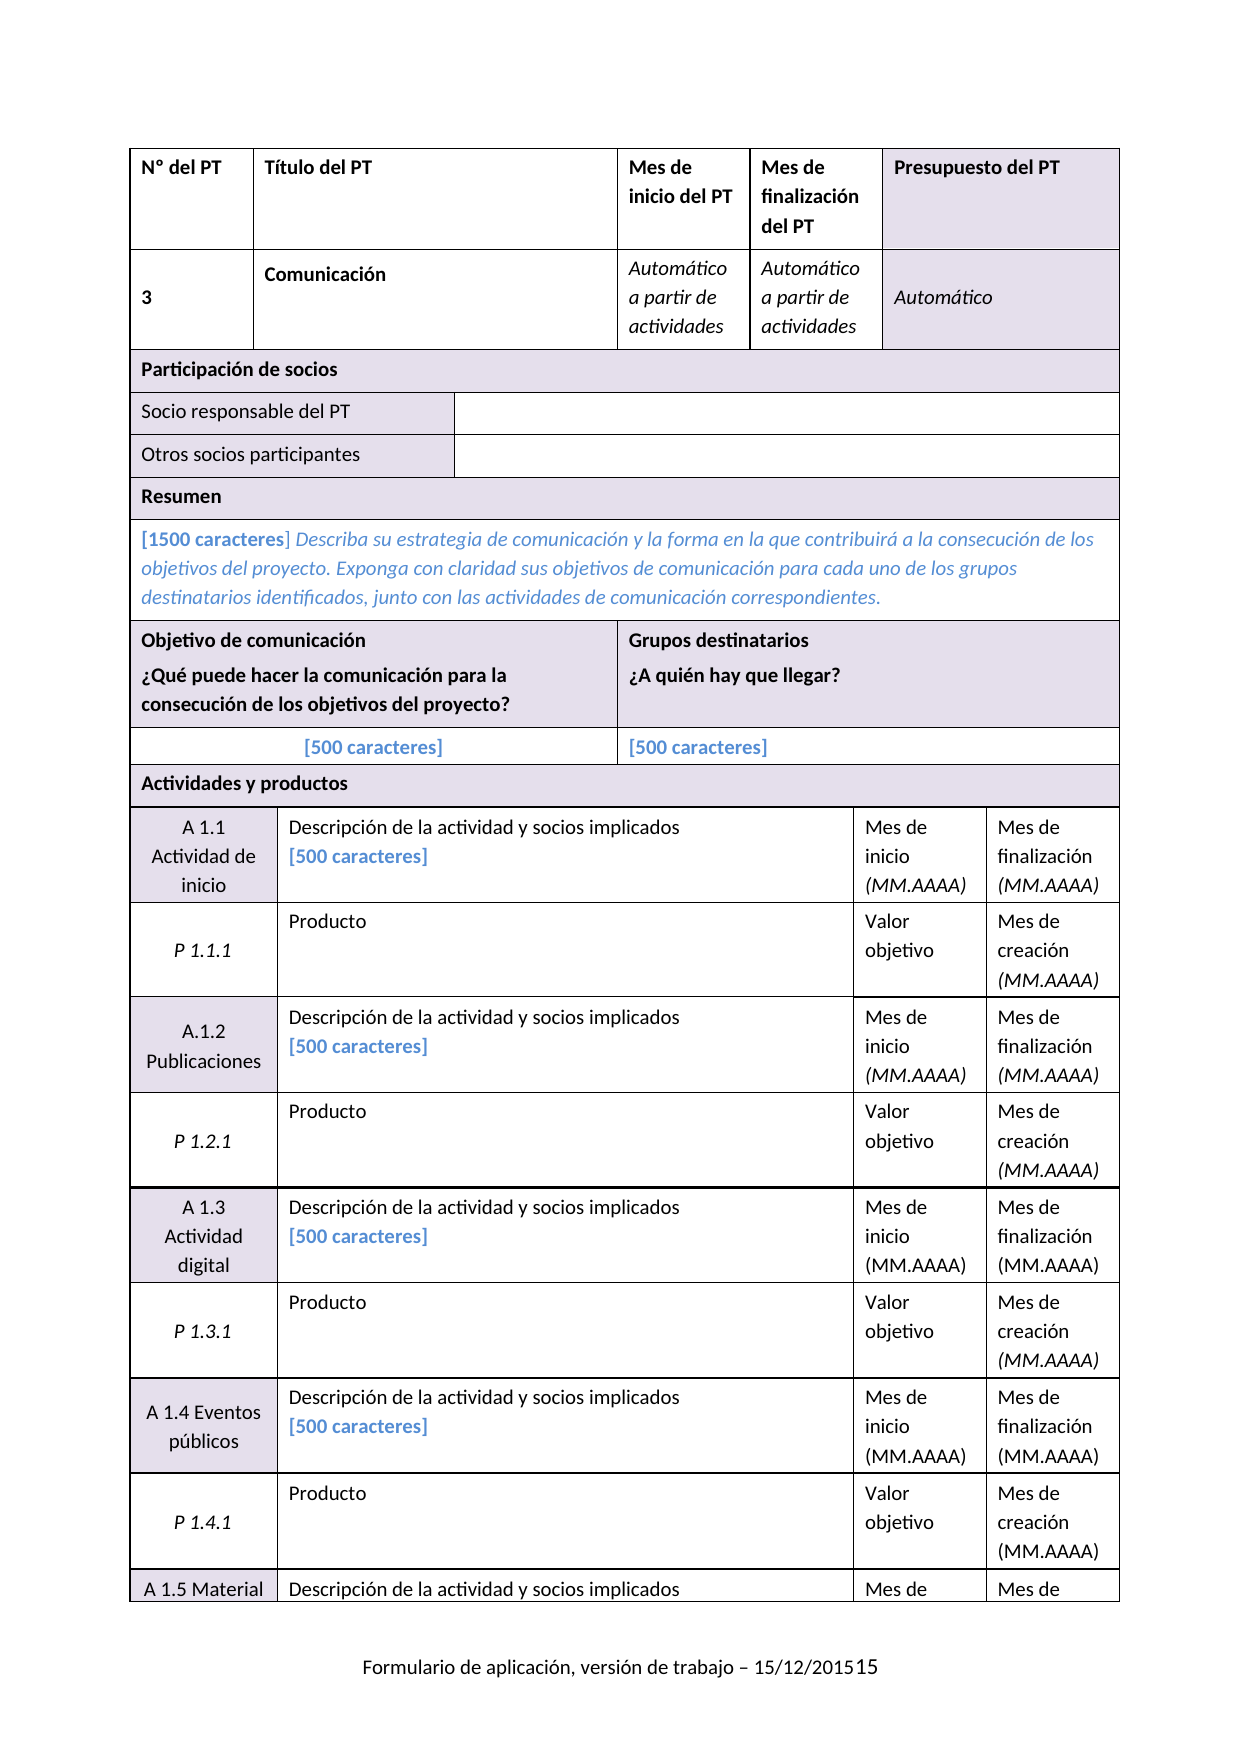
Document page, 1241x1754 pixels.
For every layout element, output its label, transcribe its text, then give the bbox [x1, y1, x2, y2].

table_cell Producto [278, 1093, 853, 1186]
table_cell Automático a partir de actividades [618, 250, 749, 349]
table_cell [500 caracteres] [131, 728, 617, 763]
table_cell A 1.4 Eventos públicos [131, 1379, 277, 1472]
table_cell Mes de creación (MM.AAAA) [987, 1093, 1119, 1186]
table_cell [131, 1570, 277, 1601]
table_cell [455, 393, 1119, 434]
table_cell Producto [278, 1474, 853, 1568]
table_cell P 1.1.1 [131, 903, 277, 996]
table_cell P 1.2.1 [131, 1093, 277, 1186]
table_cell Mes de inicio (MM.AAAA) [854, 1379, 986, 1472]
table_cell Mes de creación (MM.AAAA) [987, 903, 1119, 996]
table_cell Valor objetivo [854, 903, 986, 996]
table_cell Mes de inicio (MM.AAAA) [854, 998, 986, 1092]
table_cell Otros socios participantes [131, 435, 454, 477]
table_cell Descripción de la actividad y socios implicados [500 caracteres] [278, 1379, 853, 1472]
table_cell [500 caracteres] [618, 728, 1119, 763]
table_cell A.1.2 Publicaciones [131, 997, 277, 1092]
table_cell Mes de finalización (MM.AAAA) [987, 808, 1119, 902]
table_cell Mes de finalización (MM.AAAA) [987, 1189, 1119, 1282]
table_cell P 1.4.1 [131, 1474, 277, 1568]
table_cell Comunicación [254, 250, 617, 349]
table_cell P 1.3.1 [131, 1283, 277, 1377]
table_cell Mes de inicio (MM.AAAA) [854, 808, 986, 902]
table_cell Objetivo de comunicación ¿Qué puede hacer la comunicación para la consecución de los objetivos del proyecto? [131, 621, 617, 727]
table_cell [1500 caracteres] Describa su estrategia de comunicación y la forma en la que contribuirá a la consecución de los objetivos del proyecto. Exponga con claridad sus objetivos de comunicación para cada uno de los grupos destinatarios identificados, junto con las actividades de comunicación correspondientes. [131, 520, 1119, 620]
table_cell Socio responsable del PT [131, 393, 454, 434]
table_header Mes de inicio del PT [618, 149, 749, 248]
table_cell Valor objetivo [854, 1283, 986, 1377]
table_header Nº del PT [131, 149, 253, 248]
table_cell Producto [278, 1283, 853, 1377]
table_cell Producto [278, 903, 853, 996]
table_cell Mes de creación (MM.AAAA) [987, 1283, 1119, 1377]
table_cell Grupos destinatarios ¿A quién hay que llegar? [618, 621, 1119, 727]
table_header Presupuesto del PT [883, 149, 1119, 248]
table_cell Mes de inicio (MM.AAAA) [854, 1189, 986, 1282]
table_cell 3 [131, 250, 253, 349]
table_cell Valor objetivo [854, 1093, 986, 1186]
table_cell Automático [883, 250, 1119, 349]
table_cell Participación de socios [131, 350, 1119, 392]
table_cell Mes de finalización (MM.AAAA) [987, 998, 1119, 1092]
table_cell [455, 435, 1119, 477]
table_cell Mes de finalización (MM.AAAA) [987, 1379, 1119, 1472]
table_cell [987, 1570, 1119, 1601]
table_cell A 1.3 Actividad digital [131, 1189, 277, 1282]
table_cell A 1.1 Actividad de inicio [131, 808, 277, 902]
table_header Título del PT [254, 149, 617, 248]
table_cell Valor objetivo [854, 1474, 986, 1568]
table_cell Descripción de la actividad y socios implicados [500 caracteres] [278, 1189, 853, 1282]
table_cell Automático a partir de actividades [751, 250, 882, 349]
table_header Mes de finalización del PT [751, 149, 882, 248]
table_cell Resumen [131, 478, 1119, 519]
table_cell Descripción de la actividad y socios implicados [500 caracteres] [278, 808, 853, 902]
table_cell Mes de creación (MM.AAAA) [987, 1474, 1119, 1568]
table_cell Actividades y productos [131, 765, 1119, 806]
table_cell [278, 1570, 853, 1601]
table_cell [854, 1570, 986, 1601]
table_cell Descripción de la actividad y socios implicados [500 caracteres] [278, 997, 853, 1092]
